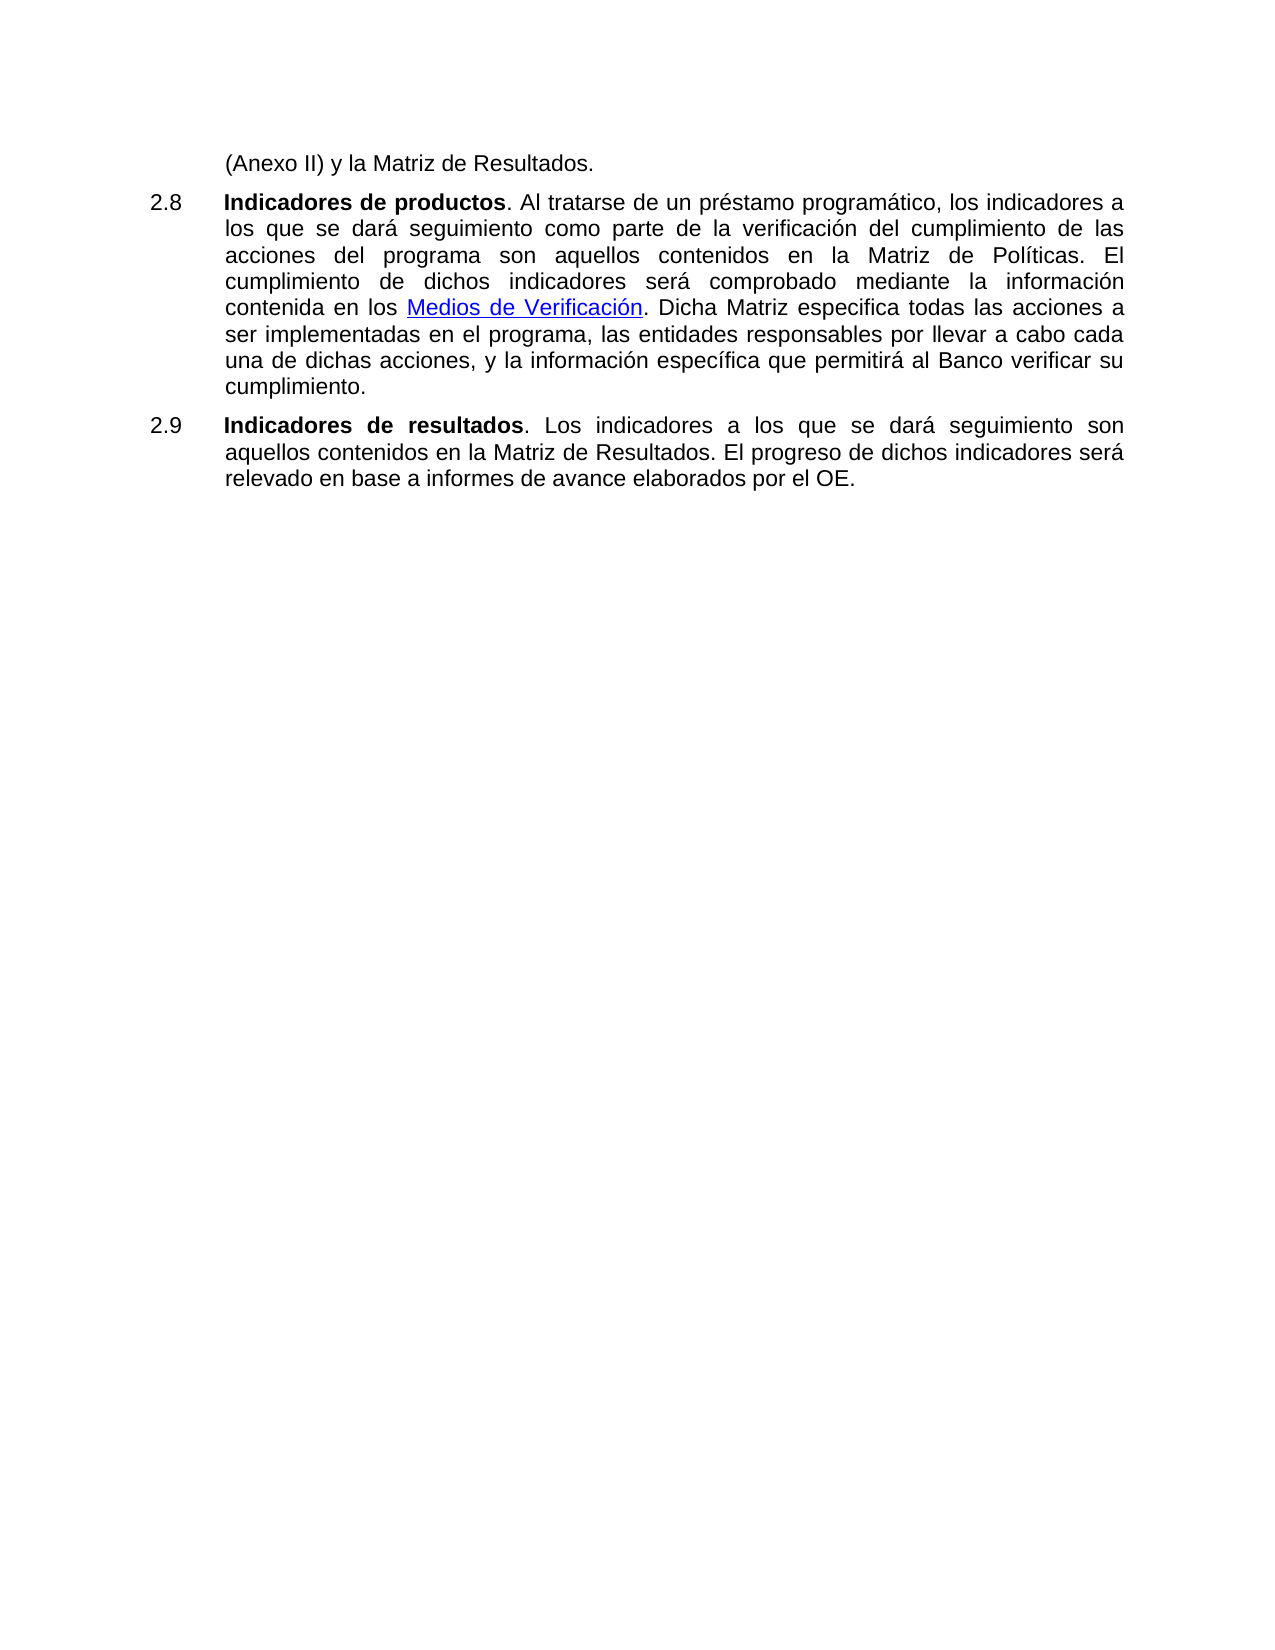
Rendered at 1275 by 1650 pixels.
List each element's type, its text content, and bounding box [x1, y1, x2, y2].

list Indicadores de resultados. Los indicadores a los que se dará seguimiento son aquellos contenidos en la Matriz de Resultados. El progreso de dichos indicadores será relevado en base a informes de avance elaborados por el OE. [150, 412, 1125, 491]
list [150, 150, 1125, 176]
list Indicadores de productos. Al tratarse de un préstamo programático, los indicadores a los que se dará seguimiento como parte de la verificación del cumplimiento de las acciones del programa son aquellos contenidos en la Matriz de Políticas. El cumplimiento de dichos indicadores será comprobado mediante la información contenida en los Medios de Verificación. Dicha Matriz especifica todas las acciones a ser implementadas en el programa, las entidades responsables por llevar a cabo cada una de dichas acciones, y la información específica que permitirá al Banco verificar su cumplimiento. [150, 189, 1125, 400]
